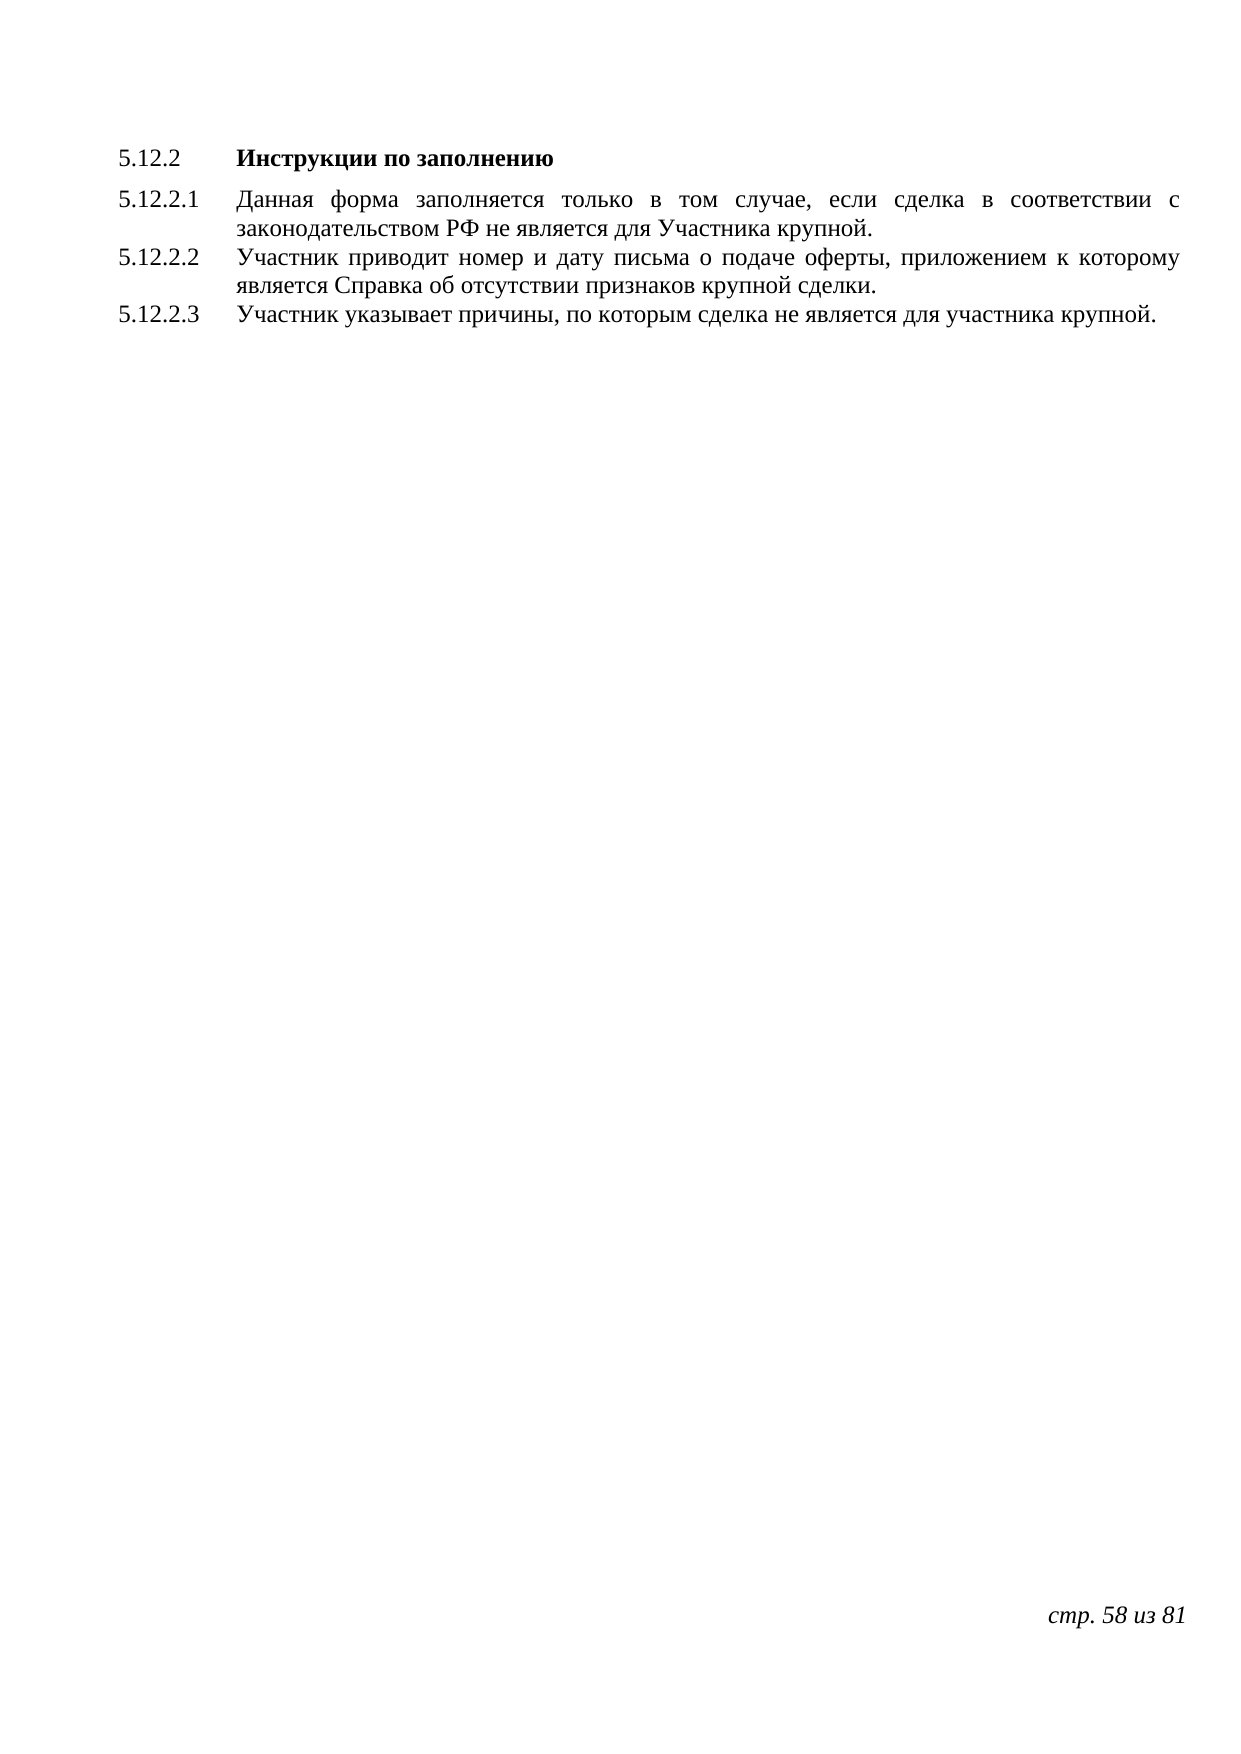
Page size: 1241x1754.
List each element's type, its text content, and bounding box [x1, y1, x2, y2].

list Инструкции по заполнению [118, 143, 1181, 172]
list Участник указывает причины, по которым сделка не является для участника крупной. [118, 299, 1181, 328]
list Участник приводит номер и дату письма о подаче оферты, приложением к которому является Справка об отсутствии признаков крупной сделки. [118, 242, 1181, 299]
list Данная форма заполняется только в том случае, если сделка в соответствии с законодательством РФ не является для Участника крупной. [118, 184, 1181, 242]
